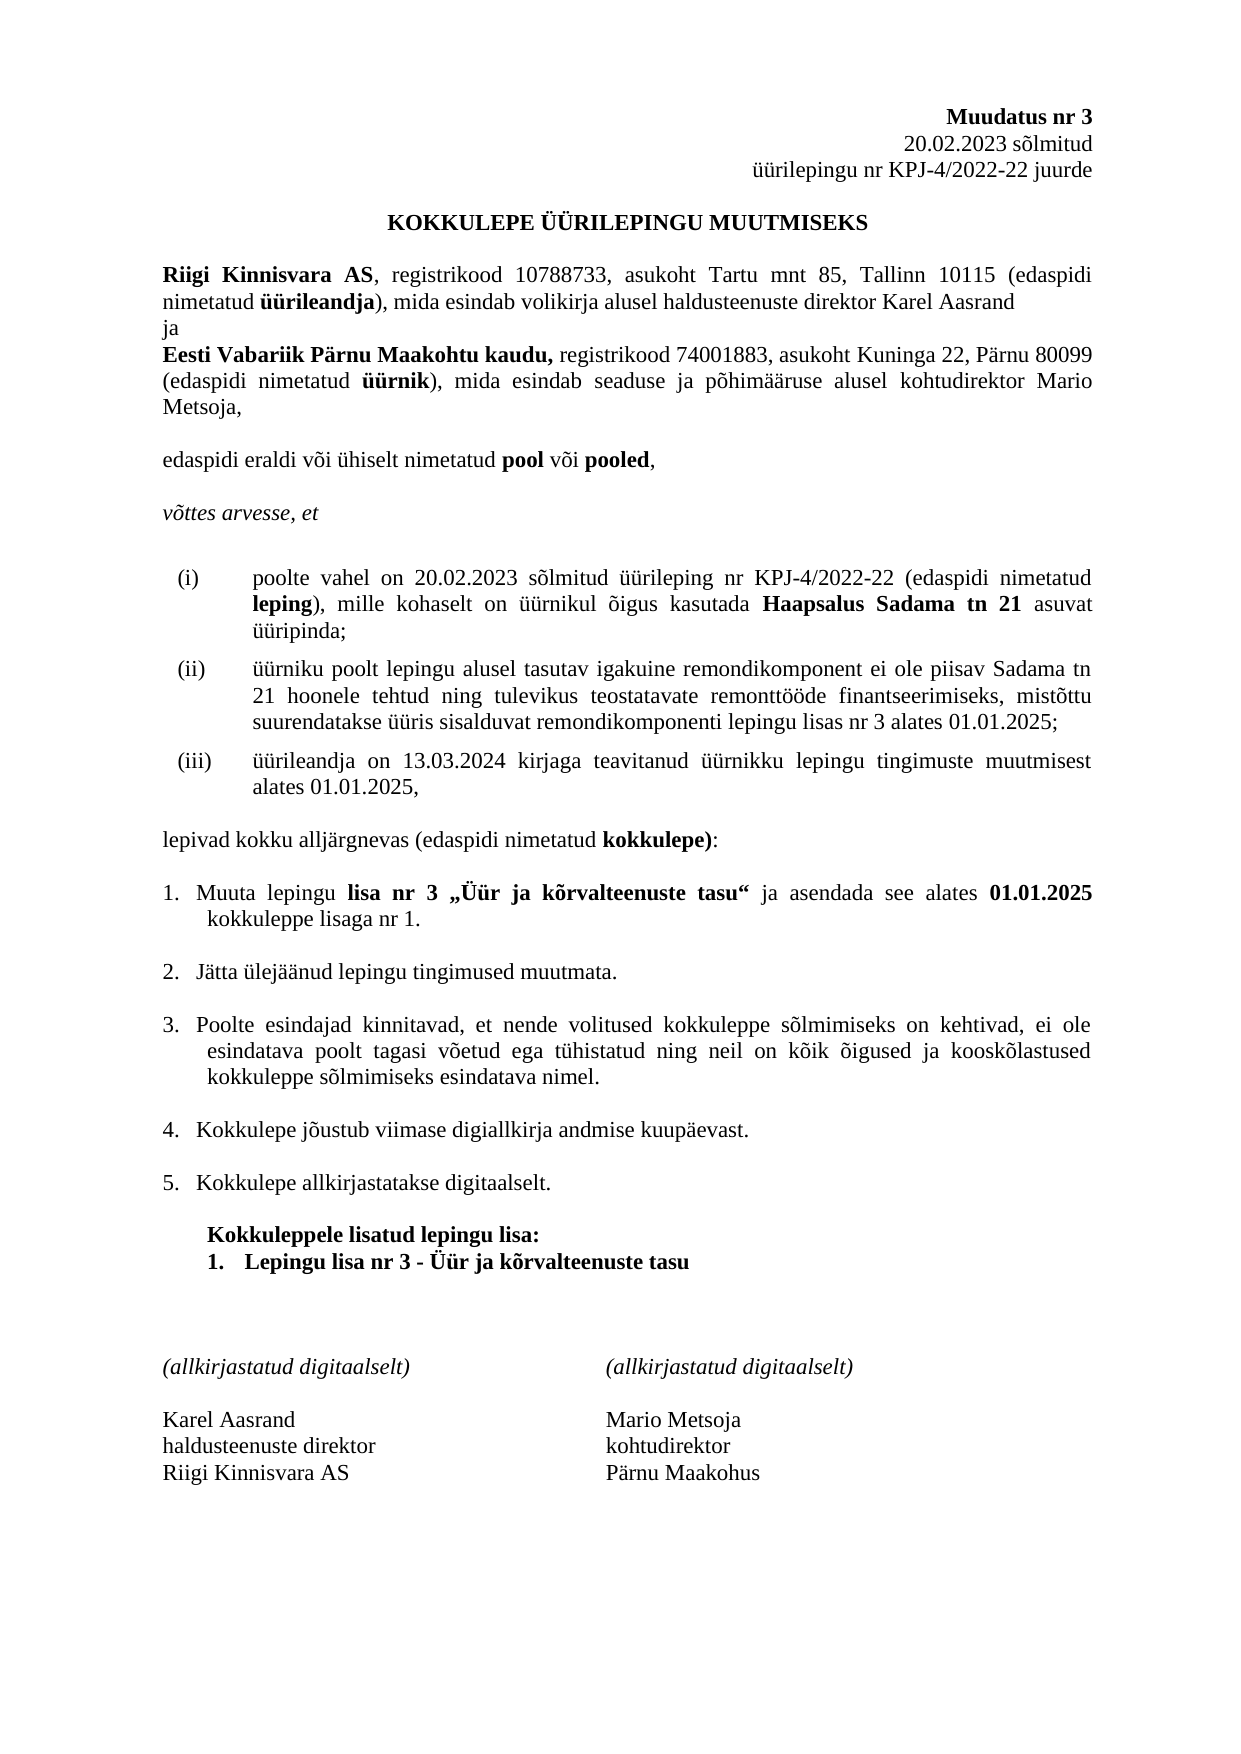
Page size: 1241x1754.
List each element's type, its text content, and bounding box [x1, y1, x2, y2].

list Jätta ülejäänud lepingu tingimused muutmata. [162, 958, 1093, 984]
text Karel Aasrand Mario Metsoja [162, 1406, 1093, 1432]
list üürileandja on 13.03.2024 kirjaga teavitanud üürnikku lepingu tingimuste muutmisest alates 01.01.2025, [177, 747, 1093, 800]
text üürilepingu nr KPJ-4/2022-22 juurde [162, 156, 1093, 182]
list poolte vahel on 20.02.2023 sõlmitud üürileping nr KPJ-4/2022-22 (edaspidi nimetatud leping), mille kohaselt on üürnikul õigus kasutada Haapsalus Sadama tn 21 asuvat üüripinda; [177, 564, 1093, 643]
text Eesti Vabariik Pärnu Maakohtu kaudu, registrikood 74001883, asukoht Kuninga 22, Pärnu 80099 (edaspidi nimetatud üürnik), mida esindab seaduse ja põhimääruse alusel kohtudirektor Mario Metsoja, [162, 341, 1093, 420]
text Riigi Kinnisvara AS Pärnu Maakohus [162, 1459, 1093, 1485]
text 20.02.2023 sõlmitud [162, 130, 1093, 156]
text võttes arvesse, et [162, 499, 1093, 525]
text haldusteenuste direktor kohtudirektor [162, 1432, 1093, 1459]
text edaspidi eraldi või ühiselt nimetatud pool või pooled, [162, 446, 1093, 472]
list Kokkulepe allkirjastatakse digitaalselt. [162, 1169, 1093, 1195]
text lepivad kokku alljärgnevas (edaspidi nimetatud kokkulepe): [162, 826, 1093, 852]
text Kokkuleppele lisatud lepingu lisa: [207, 1221, 1093, 1248]
text ja [162, 314, 1093, 341]
text KOKKULEPE ÜÜRILEPINGU MUUTMISEKS [162, 209, 1093, 235]
text Riigi Kinnisvara AS, registrikood 10788733, asukoht Tartu mnt 85, Tallinn 10115 (edaspidi nimetatud üürileandja), mida esindab volikirja alusel haldusteenuste direktor Karel Aasrand [162, 262, 1093, 314]
list Kokkulepe jõustub viimase digiallkirja andmise kuupäevast. [162, 1116, 1093, 1142]
list Muuta lepingu lisa nr 3 „Üür ja kõrvalteenuste tasu“ ja asendada see alates 01.01.2025 kokkuleppe lisaga nr 1. [162, 879, 1093, 932]
list Lepingu lisa nr 3 - Üür ja kõrvalteenuste tasu [207, 1248, 1093, 1274]
text (allkirjastatud digitaalselt) (allkirjastatud digitaalselt) [162, 1353, 1093, 1379]
text Muudatus nr 3 [162, 103, 1093, 130]
list üürniku poolt lepingu alusel tasutav igakuine remondikomponent ei ole piisav Sadama tn 21 hoonele tehtud ning tulevikus teostatavate remonttööde finantseerimiseks, mistõttu suurendatakse üüris sisalduvat remondikomponenti lepingu lisas nr 3 alates 01.01.2025; [177, 656, 1093, 734]
list Poolte esindajad kinnitavad, et nende volitused kokkuleppe sõlmimiseks on kehtivad, ei ole esindatava poolt tagasi võetud ega tühistatud ning neil on kõik õigused ja kooskõlastused kokkuleppe sõlmimiseks esindatava nimel. [162, 1011, 1093, 1090]
